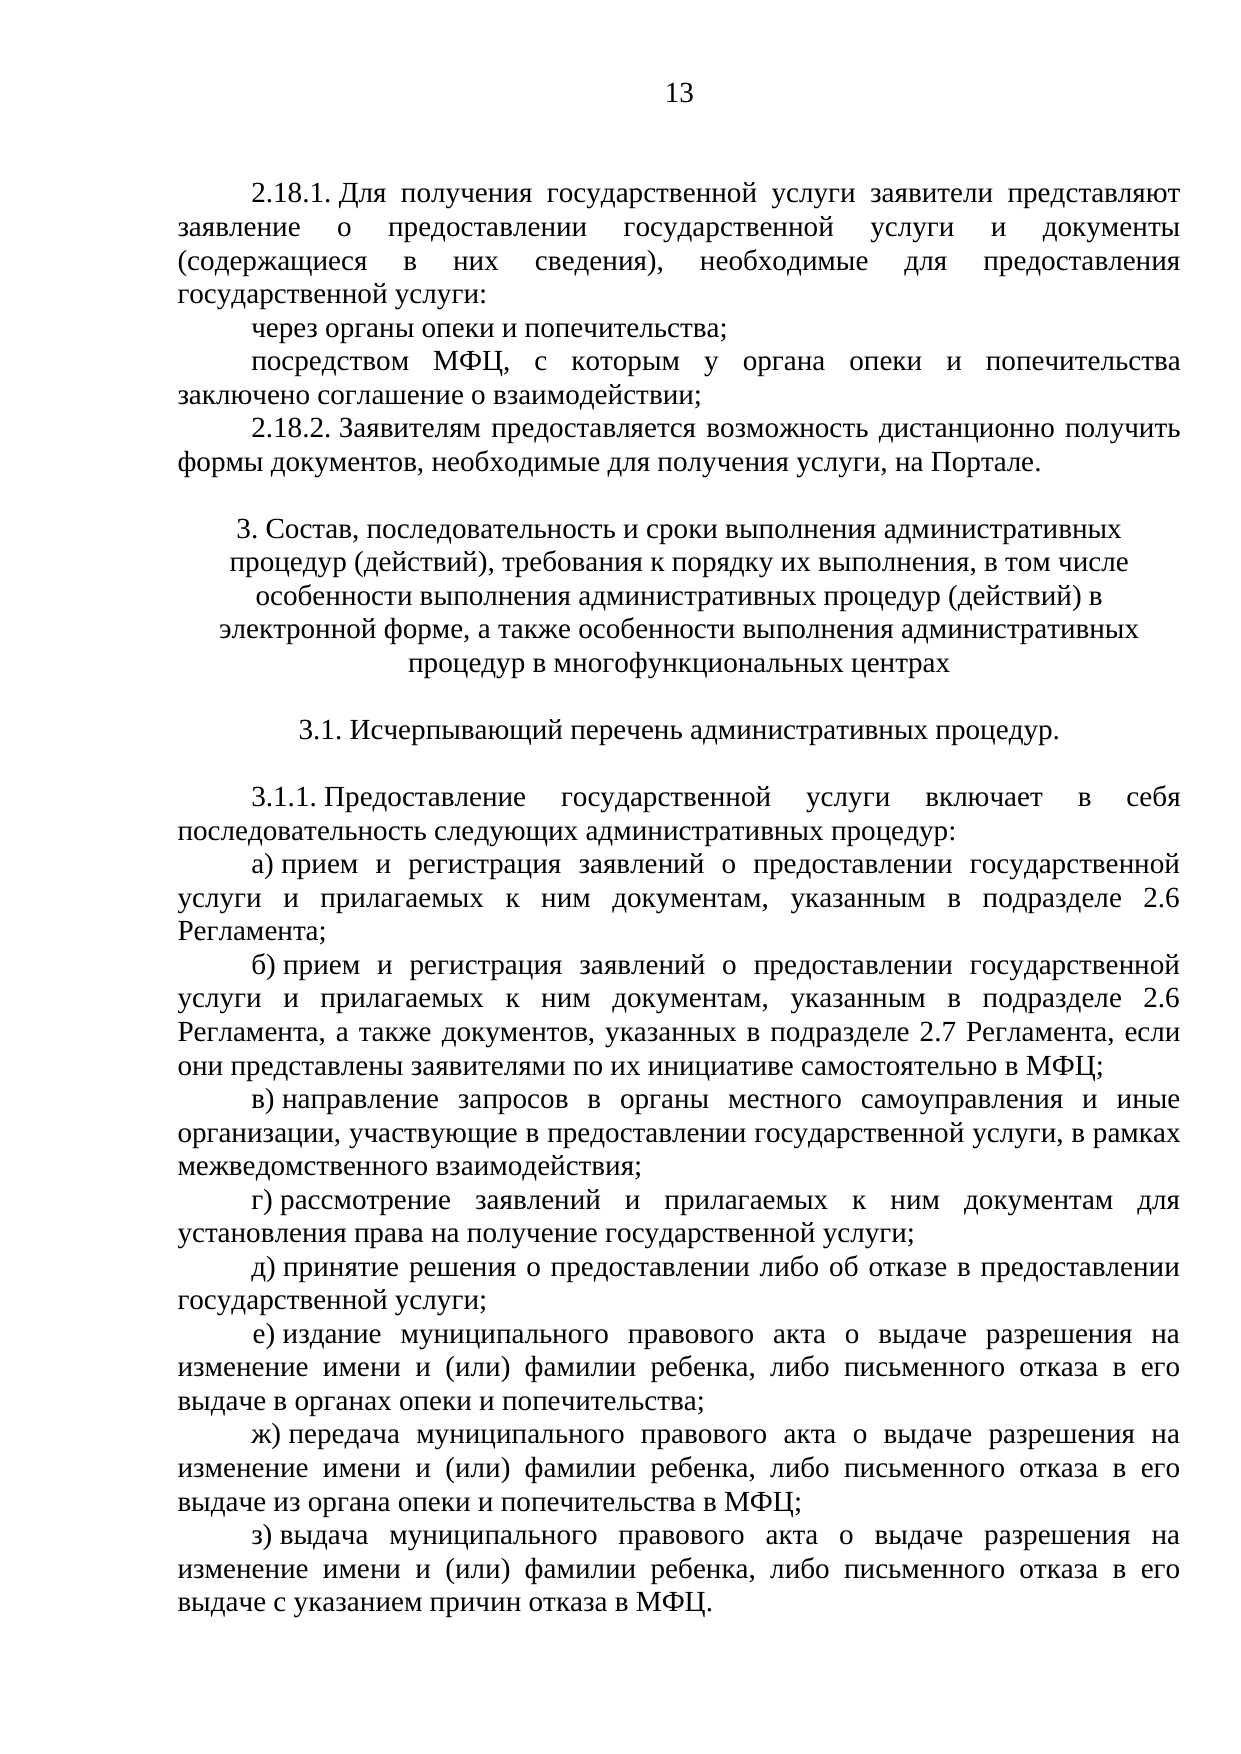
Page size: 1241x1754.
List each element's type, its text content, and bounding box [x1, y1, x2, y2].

text а) прием и регистрация заявлений о предоставлении государственной услуги и прилагаемых к ним документам, указанным в подразделе 2.6 Регламента; [177, 846, 1181, 947]
text посредством МФЦ, с которым у органа опеки и попечительства заключено соглашение о взаимодействии; [177, 343, 1181, 410]
text з) выдача муниципального правового акта о выдаче разрешения на изменение имени и (или) фамилии ребенка, либо письменного отказа в его выдаче с указанием причин отказа в МФЦ. [177, 1517, 1181, 1618]
text в) направление запросов в органы местного самоуправления и иные организации, участвующие в предоставлении государственной услуги, в рамках межведомственного взаимодействия; [177, 1081, 1181, 1182]
text г) рассмотрение заявлений и прилагаемых к ним документам для установления права на получение государственной услуги; [177, 1182, 1181, 1249]
text 3.1. Исчерпывающий перечень административных процедур. [177, 712, 1181, 746]
text через органы опеки и попечительства; [177, 310, 1181, 343]
text б) прием и регистрация заявлений о предоставлении государственной услуги и прилагаемых к ним документам, указанным в подразделе 2.6 Регламента, а также документов, указанных в подразделе 2.7 Регламента, если они представлены заявителями по их инициативе самостоятельно в МФЦ; [177, 947, 1181, 1081]
text 3. Состав, последовательность и сроки выполнения административных процедур (действий), требования к порядку их выполнения, в том числе особенности выполнения административных процедур (действий) в электронной форме, а также особенности выполнения административных процедур в многофункциональных центрах [177, 511, 1181, 679]
text ж) передача муниципального правового акта о выдаче разрешения на изменение имени и (или) фамилии ребенка, либо письменного отказа в его выдаче из органа опеки и попечительства в МФЦ; [177, 1417, 1181, 1517]
text е) издание муниципального правового акта о выдаче разрешения на изменение имени и (или) фамилии ребенка, либо письменного отказа в его выдаче в органах опеки и попечительства; [177, 1316, 1181, 1417]
text 3.1.1. Предоставление государственной услуги включает в себя последовательность следующих административных процедур: [177, 779, 1181, 846]
text 2.18.2. Заявителям предоставляется возможность дистанционно получить формы документов, необходимые для получения услуги, на Портале. [177, 410, 1181, 477]
text 2.18.1. Для получения государственной услуги заявители представляют заявление о предоставлении государственной услуги и документы (содержащиеся в них сведения), необходимые для предоставления государственной услуги: [177, 176, 1181, 310]
text д) принятие решения о предоставлении либо об отказе в предоставлении государственной услуги; [177, 1249, 1181, 1316]
